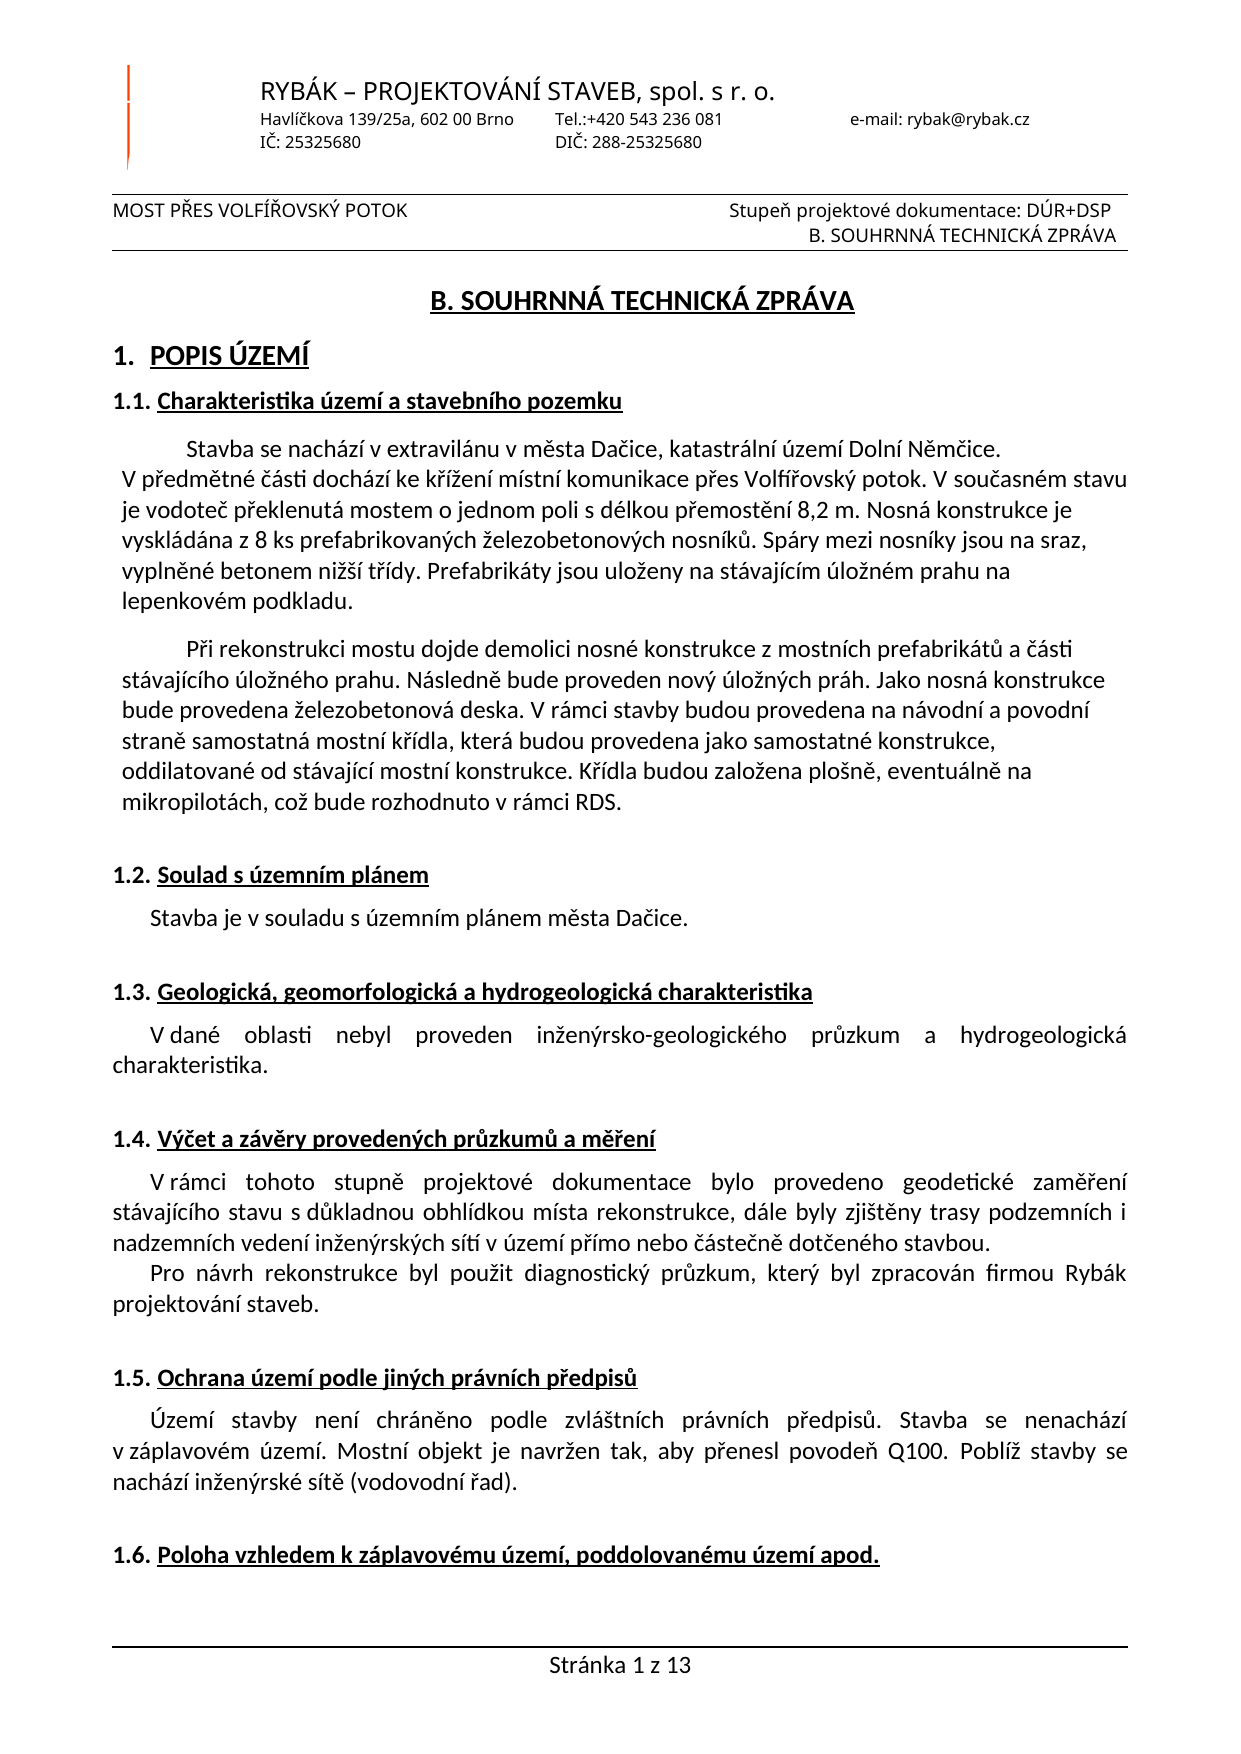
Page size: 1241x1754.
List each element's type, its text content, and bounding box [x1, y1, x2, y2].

text Pro návrh rekonstrukce byl použit diagnostický průzkum, který byl zpracován firmou Rybák projektování staveb. [112, 1258, 1128, 1319]
text Území stavby není chráněno podle zvláštních právních předpisů. Stavba se nenachází v záplavovém území. Mostní objekt je navržen tak, aby přenesl povodeň Q100. Poblíž stavby se nachází inženýrské sítě (vodovodní řad). [112, 1405, 1128, 1496]
text V dané oblasti nebyl proveden inženýrsko-geologického průzkum a hydrogeologická charakteristika. [112, 1019, 1128, 1080]
text Stavba se nachází v extravilánu v města Dačice, katastrální území Dolní Němčice. V předmětné části dochází ke křížení místní komunikace přes Volfířovský potok. V současném stavu je vodoteč překlenutá mostem o jednom poli s délkou přemostění 8,2 m. Nosná konstrukce je vyskládána z 8 ks prefabrikovaných železobetonových nosníků. Spáry mezi nosníky jsou na sraz, vyplněné betonem nižší třídy. Prefabrikáty jsou uloženy na stávajícím úložném prahu na lepenkovém podkladu. [122, 433, 1128, 616]
text Stavba je v souladu s územním plánem města Dačice. [112, 902, 1128, 933]
text Při rekonstrukci mostu dojde demolici nosné konstrukce z mostních prefabrikátů a části stávajícího úložného prahu. Následně bude proveden nový úložných práh. Jako nosná konstrukce bude provedena železobetonová deska. V rámci stavby budou provedena na návodní a povodní straně samostatná mostní křídla, která budou provedena jako samostatné konstrukce, oddilatované od stávající mostní konstrukce. Křídla budou založena plošně, eventuálně na mikropilotách, což bude rozhodnuto v rámci RDS. [122, 633, 1128, 816]
subtitle Výčet a závěry provedených průzkumů a měření [112, 1123, 1128, 1153]
text V rámci tohoto stupně projektové dokumentace bylo provedeno geodetické zaměření stávajícího stavu s důkladnou obhlídkou místa rekonstrukce, dále byly zjištěny trasy podzemních i nadzemních vedení inženýrských sítí v území přímo nebo částečně dotčeného stavbou. [112, 1166, 1128, 1258]
subtitle Soulad s územním plánem [112, 859, 1128, 890]
subtitle Geologická, geomorfologická a hydrogeologická charakteristika [112, 976, 1128, 1006]
text B. SOUHRNNÁ TECHNICKÁ ZPRÁVA [157, 282, 1128, 317]
subtitle Ochrana území podle jiných právních předpisů [112, 1362, 1128, 1392]
subtitle POPIS ÚZEMÍ [112, 337, 1128, 372]
subtitle Charakteristika území a stavebního pozemku [112, 385, 1128, 416]
subtitle Poloha vzhledem k záplavovému území, poddolovanému území apod. [112, 1539, 1128, 1570]
